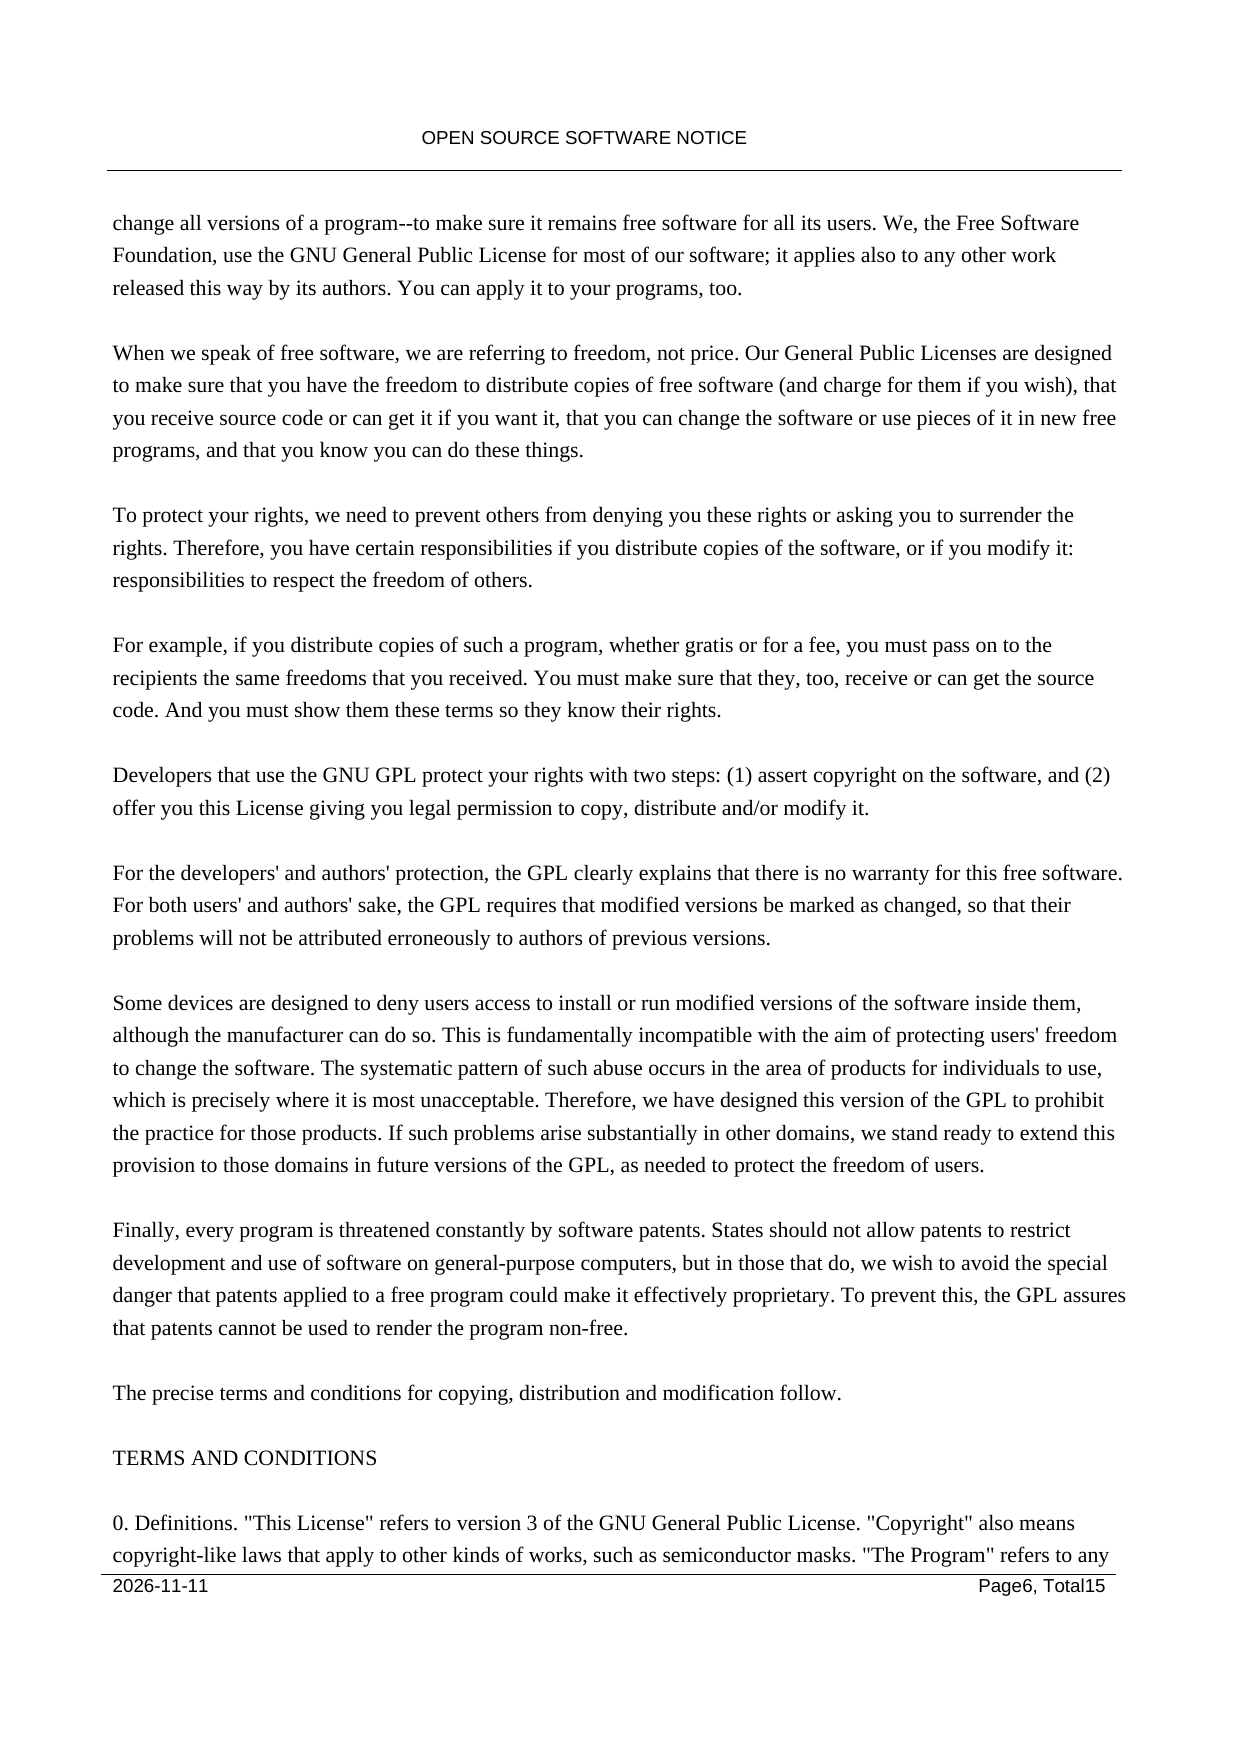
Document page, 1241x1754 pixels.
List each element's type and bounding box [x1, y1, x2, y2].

text [112, 206, 1128, 1571]
